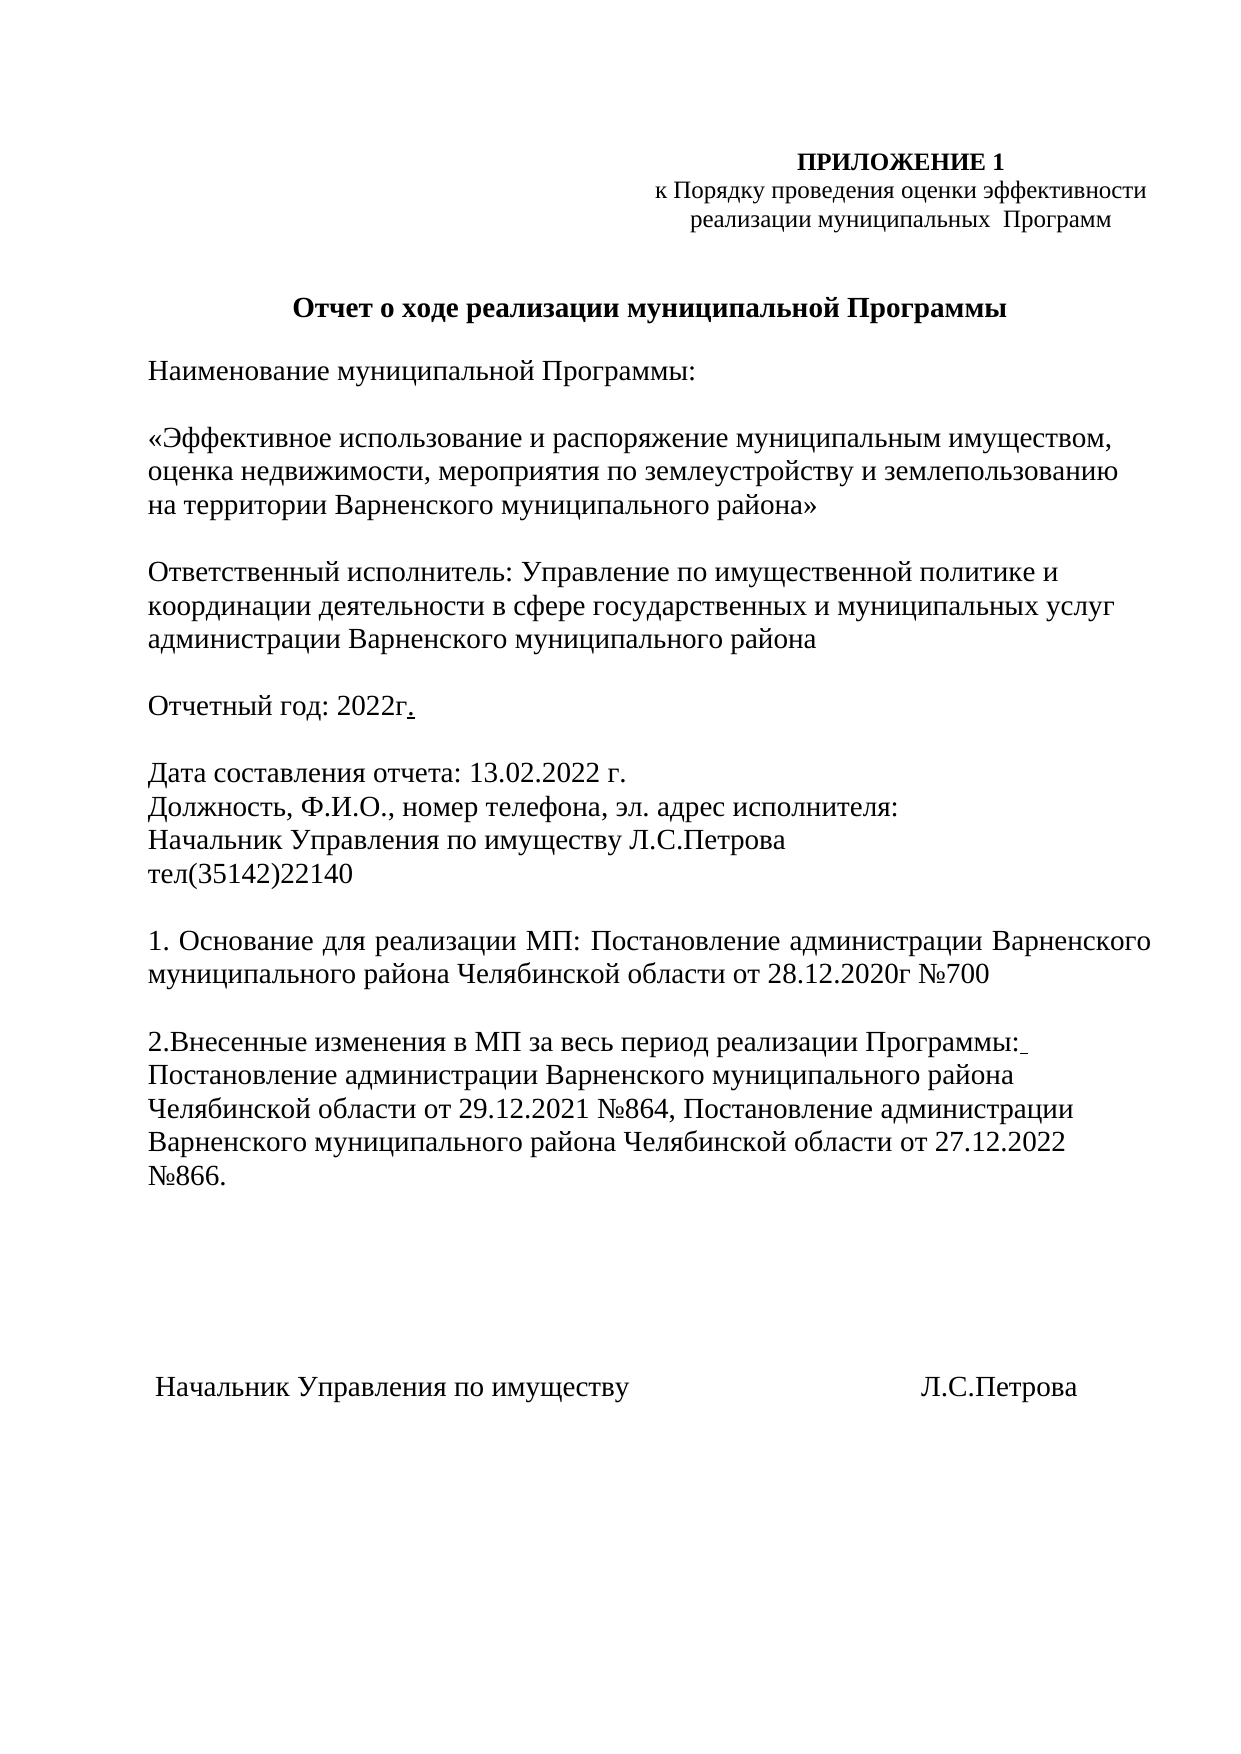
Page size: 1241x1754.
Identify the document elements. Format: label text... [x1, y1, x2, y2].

text ПРИЛОЖЕНИЕ 1 [650, 147, 1152, 176]
text Наименование муниципальной Программы: [148, 353, 1152, 386]
text 2.Внесенные изменения в МП за весь период реализации Программы: Постановление администрации Варненского муниципального района Челябинской области от 29.12.2021 №864, Постановление администрации Варненского муниципального района Челябинской области от 27.12.2022 №866. [148, 1024, 1152, 1191]
text Дата составления отчета: 13.02.2022 г. [148, 755, 1152, 789]
text тел(35142)22140 [148, 856, 1152, 889]
text Ответственный исполнитель: Управление по имущественной политике и координации деятельности в сфере государственных и муниципальных услуг администрации Варненского муниципального района [148, 554, 1152, 655]
text Отчетный год: 2022г. [148, 688, 1152, 722]
text Должность, Ф.И.О., номер телефона, эл. адрес исполнителя: [148, 789, 1152, 822]
text Отчет о ходе реализации муниципальной Программы [148, 291, 1152, 324]
text Начальник Управления по имуществу Л.С.Петрова [148, 1369, 1152, 1402]
text «Эффективное использование и распоряжение муниципальным имуществом, оценка недвижимости, мероприятия по землеустройству и землепользованию на территории Варненского муниципального района» [148, 420, 1152, 521]
text к Порядку проведения оценки эффективности реализации муниципальных Программ [650, 176, 1152, 233]
text Начальник Управления по имуществу Л.С.Петрова [148, 822, 1152, 856]
text 1. Основание для реализации МП: Постановление администрации Варненского муниципального района Челябинской области от 28.12.2020г №700 [148, 923, 1152, 990]
